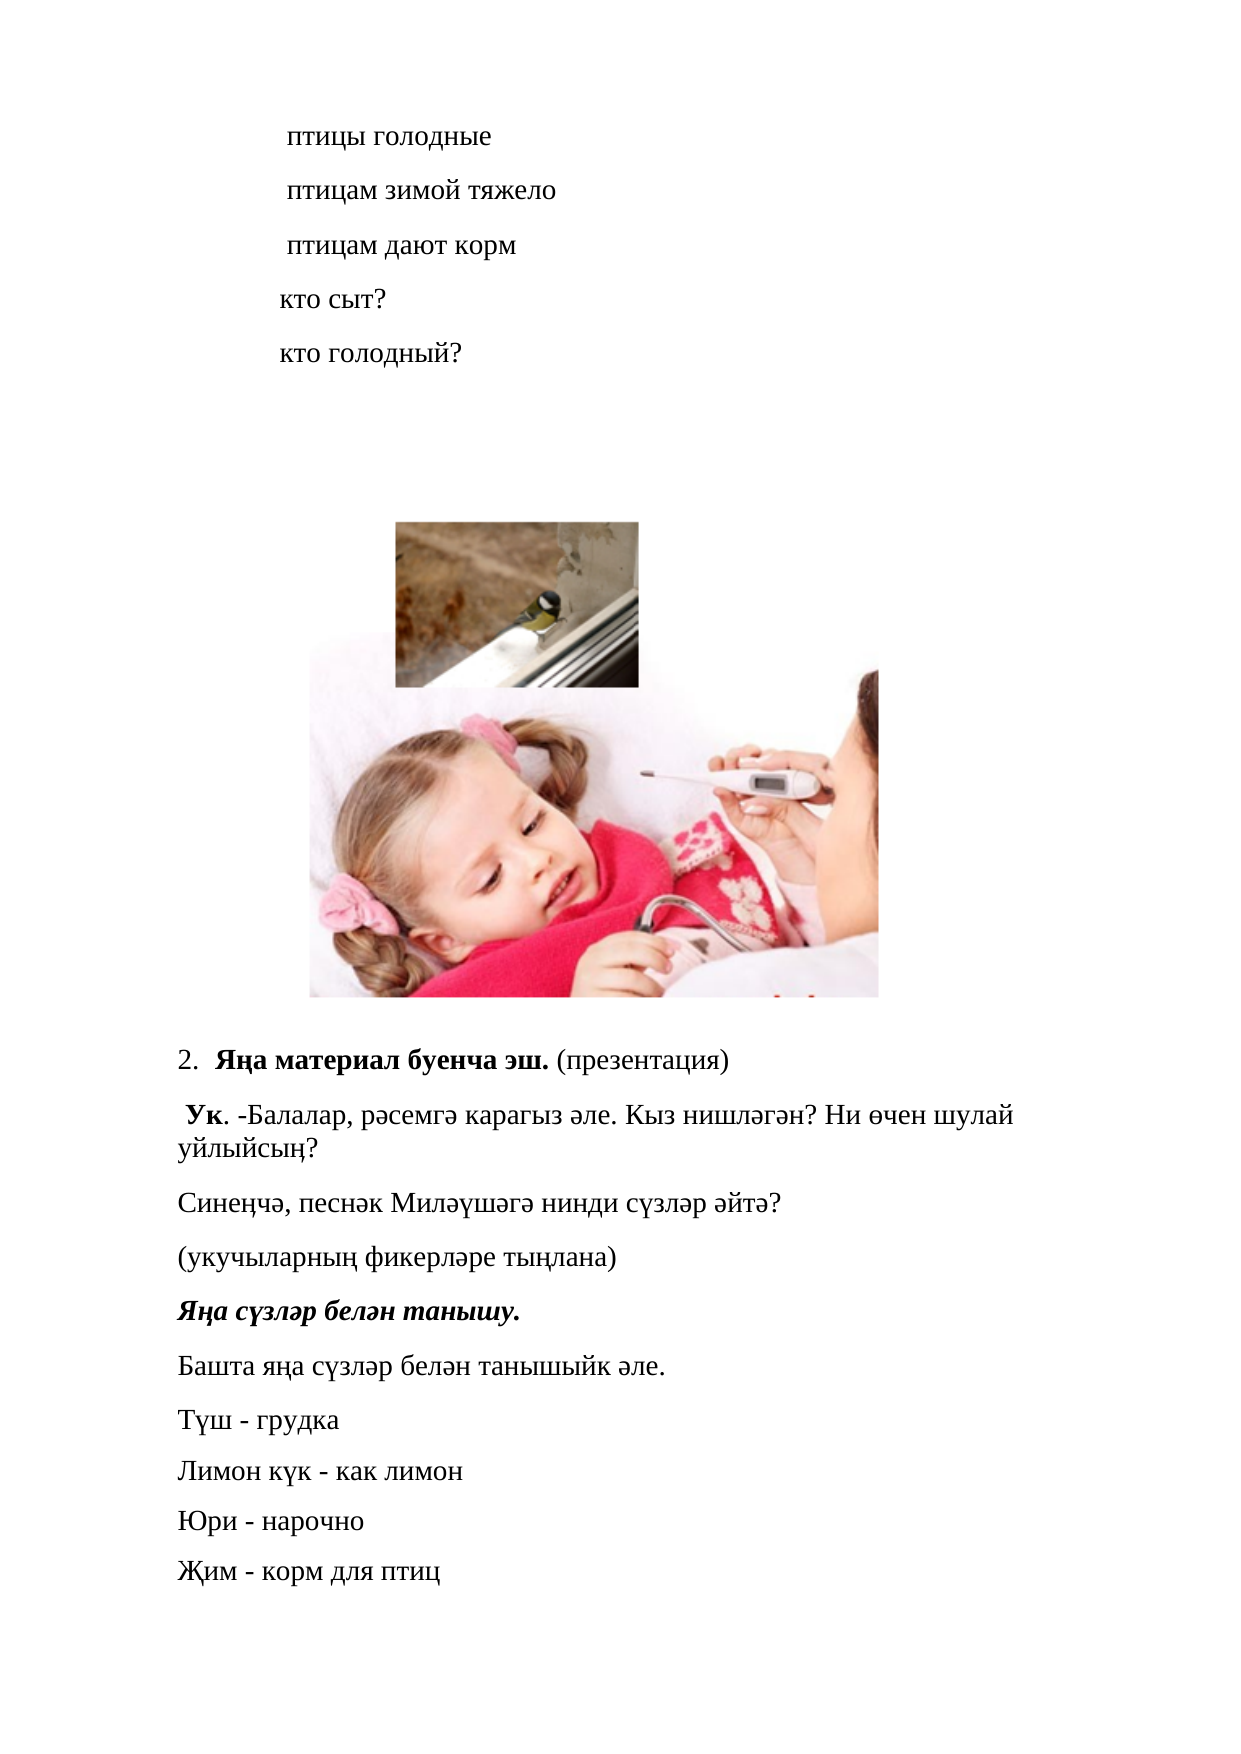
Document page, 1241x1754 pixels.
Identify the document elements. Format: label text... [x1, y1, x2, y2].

list Яңа материал буенча эш. (презентация) [177, 1042, 1152, 1076]
text Ук. -Балалар, рәсемгә карагыз әле. Кыз нишләгән? Ни өчен шулай уйлыйсыӊ? [177, 1097, 1152, 1164]
text кто сыт? [177, 281, 1115, 315]
picture [177, 438, 955, 1022]
text Башта яңа сүзләр белән танышыйк әле. [177, 1348, 1152, 1381]
text Юри - нарочно [177, 1503, 1152, 1536]
text Синеӊчә, песнәк Миләүшәгә нинди сүзләр әйтә? [177, 1185, 1152, 1218]
text Яӊа сүзләр белән танышу. [177, 1293, 1152, 1327]
text птицам зимой тяжело [177, 172, 1115, 206]
text (укучыларның фикерләре тыңлана) [177, 1239, 1152, 1273]
text Лимон күк - как лимон [177, 1453, 1152, 1486]
text птицы голодные [177, 118, 1115, 152]
text птицам дают корм [177, 227, 1115, 260]
text кто голодный? [177, 336, 1115, 369]
text Түш - грудка [177, 1402, 1152, 1436]
text Җим - корм для птиц [177, 1553, 1152, 1587]
